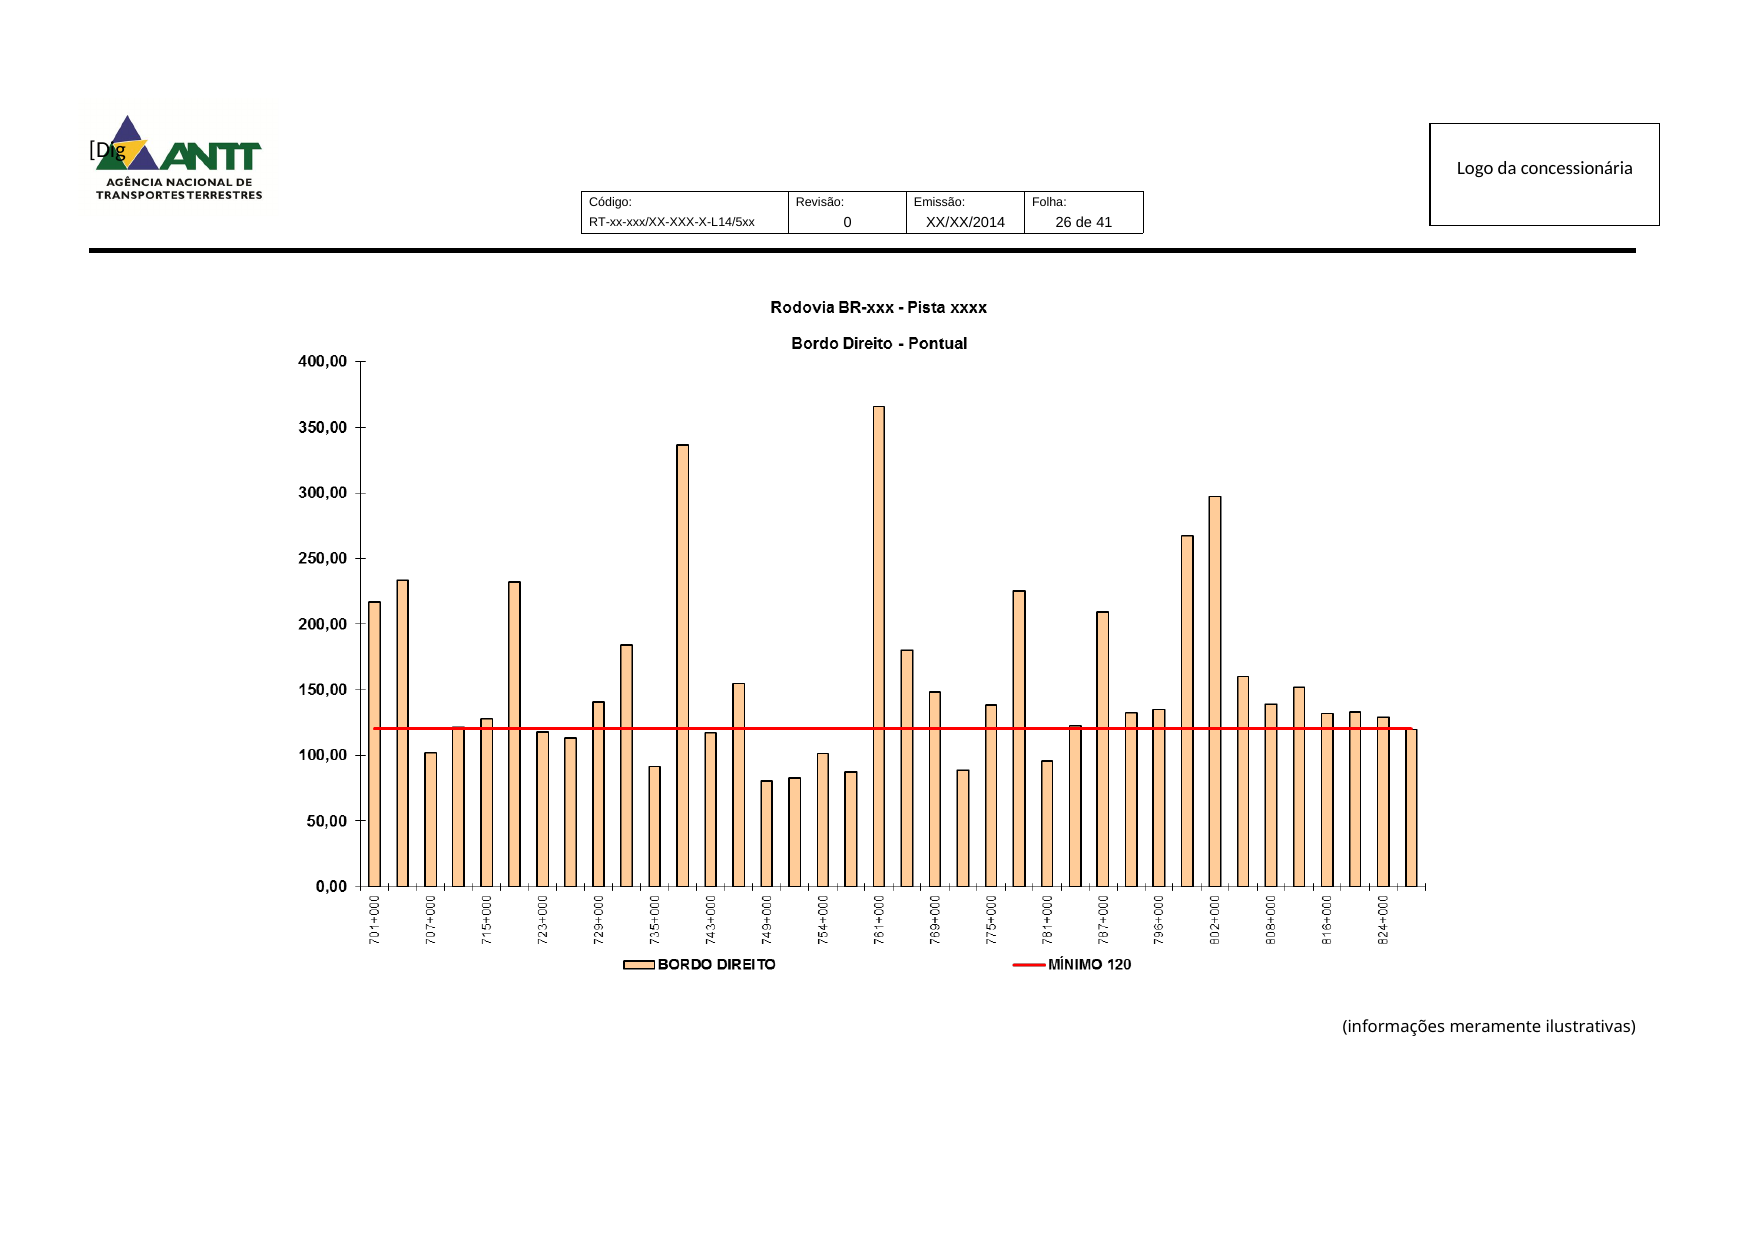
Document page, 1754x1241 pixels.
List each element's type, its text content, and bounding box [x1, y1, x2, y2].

picture [287, 280, 1437, 990]
picture [78, 98, 279, 216]
text (informações meramente ilustrativas) [89, 1014, 1636, 1037]
